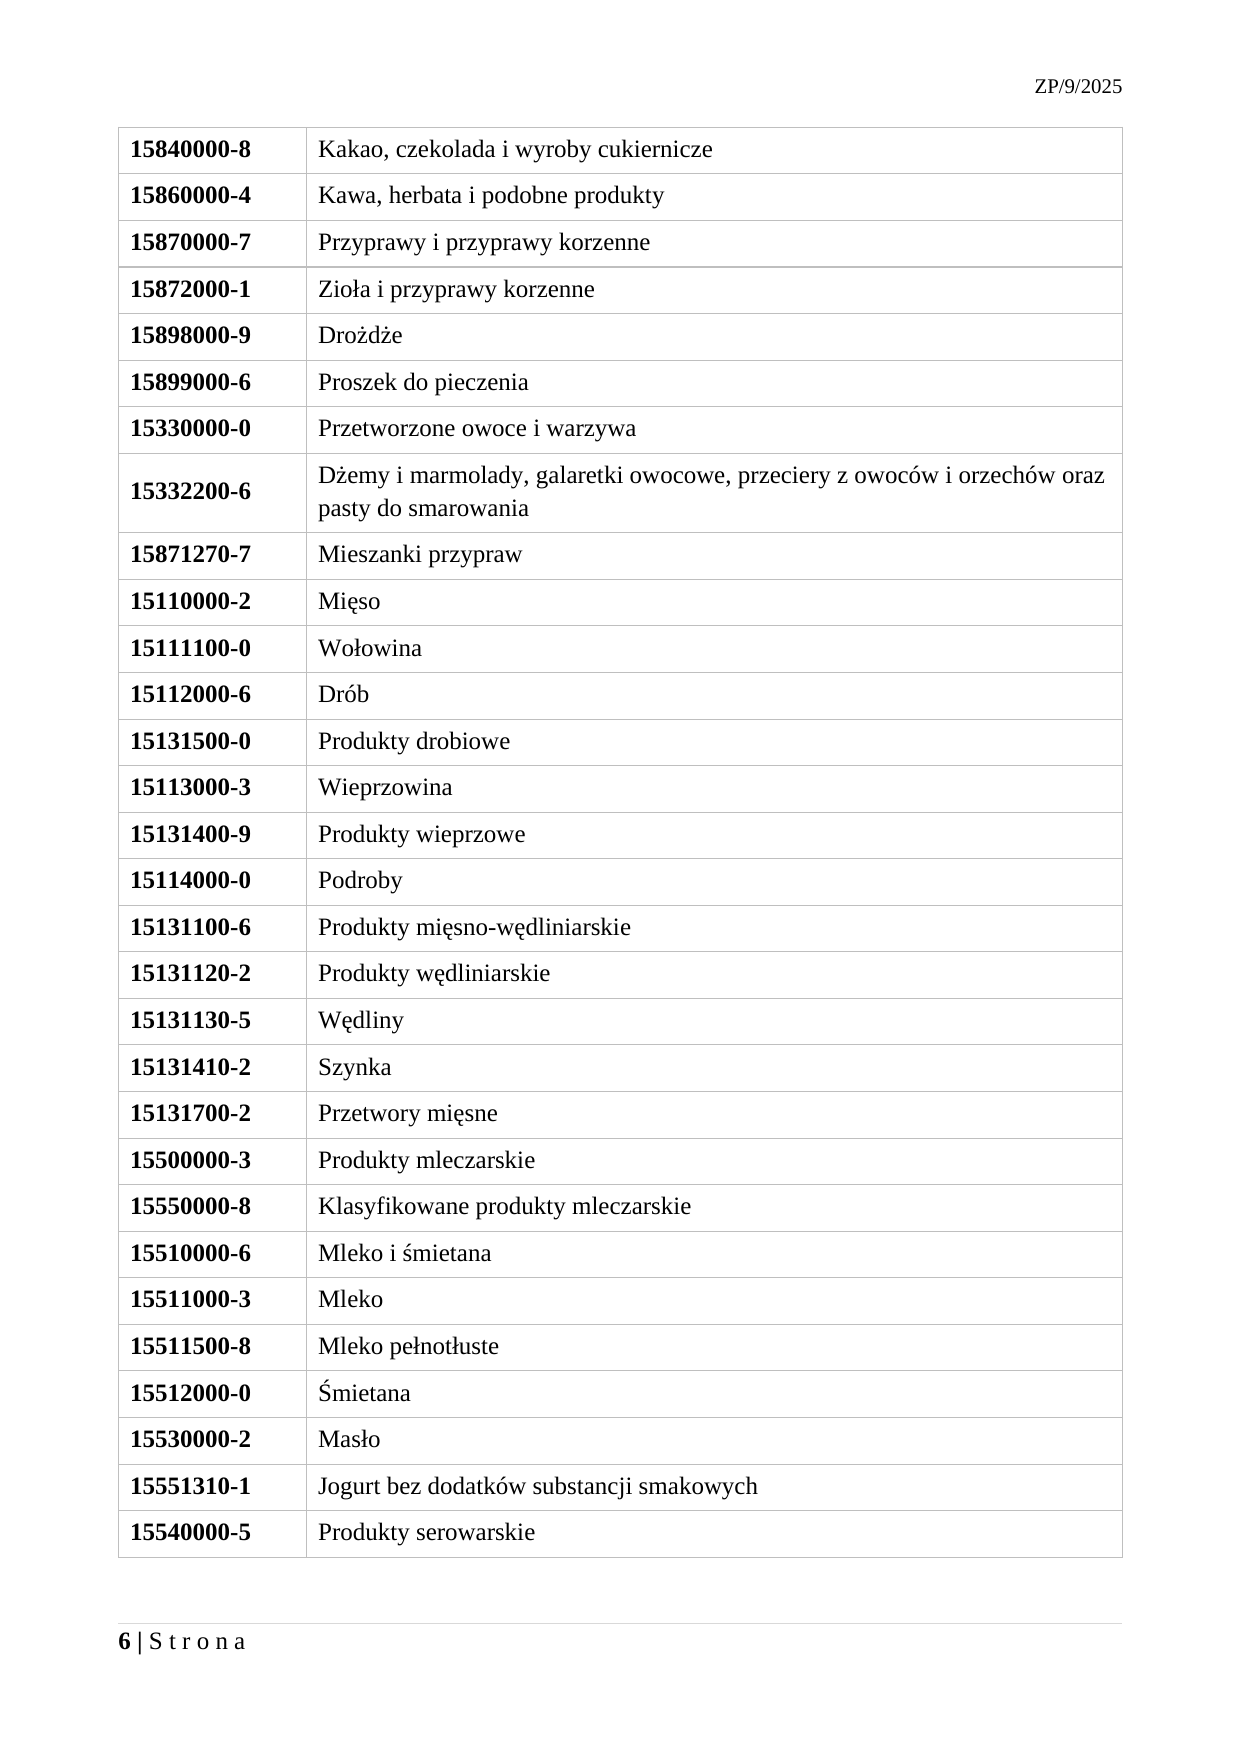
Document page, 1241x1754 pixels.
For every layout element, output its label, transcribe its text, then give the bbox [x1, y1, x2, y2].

table_cell 15872000-1 [119, 268, 306, 313]
table_cell Śmietana [307, 1371, 1122, 1417]
table_cell Drożdże [307, 314, 1122, 359]
table_cell 15500000-3 [119, 1139, 306, 1184]
table_cell 15113000-3 [119, 766, 306, 812]
table_cell Masło [307, 1418, 1122, 1463]
table_cell Wieprzowina [307, 766, 1122, 812]
table_cell Mleko i śmietana [307, 1232, 1122, 1277]
table_cell 15870000-7 [119, 221, 306, 266]
table_cell 15131400-9 [119, 813, 306, 858]
table_cell Produkty serowarskie [307, 1511, 1122, 1557]
table_cell 15871270-7 [119, 533, 306, 579]
table_cell Kakao, czekolada i wyroby cukiernicze [307, 128, 1122, 173]
table_cell 15511000-3 [119, 1278, 306, 1324]
table_cell 15112000-6 [119, 673, 306, 718]
table_cell Dżemy i marmolady, galaretki owocowe, przeciery z owoców i orzechów oraz pasty do smarowania [307, 454, 1122, 532]
table_cell Wołowina [307, 626, 1122, 672]
table_cell Zioła i przyprawy korzenne [307, 268, 1122, 313]
table_cell Produkty wieprzowe [307, 813, 1122, 858]
table_cell 15550000-8 [119, 1185, 306, 1231]
table_cell 15511500-8 [119, 1325, 306, 1370]
table_cell 15510000-6 [119, 1232, 306, 1277]
table_cell 15131100-6 [119, 906, 306, 951]
table_cell Produkty mięsno-wędliniarskie [307, 906, 1122, 951]
table_cell Kawa, herbata i podobne produkty [307, 174, 1122, 220]
table_cell 15131700-2 [119, 1092, 306, 1137]
table_cell Mieszanki przypraw [307, 533, 1122, 579]
table_cell 15131120-2 [119, 952, 306, 998]
table_cell Mleko pełnotłuste [307, 1325, 1122, 1370]
table_cell 15110000-2 [119, 580, 306, 625]
table_cell 15898000-9 [119, 314, 306, 359]
table_cell Produkty drobiowe [307, 720, 1122, 765]
table_cell 15540000-5 [119, 1511, 306, 1557]
table_cell 15840000-8 [119, 128, 306, 173]
table_cell Jogurt bez dodatków substancji smakowych [307, 1465, 1122, 1510]
table_cell Przetworzone owoce i warzywa [307, 407, 1122, 453]
table_cell Drób [307, 673, 1122, 718]
table_cell 15530000-2 [119, 1418, 306, 1463]
table_cell 15551310-1 [119, 1465, 306, 1510]
table_cell 15332200-6 [119, 454, 306, 532]
table_cell 15114000-0 [119, 859, 306, 905]
table_cell Wędliny [307, 999, 1122, 1044]
table_cell Proszek do pieczenia [307, 361, 1122, 406]
table_cell Przyprawy i przyprawy korzenne [307, 221, 1122, 266]
table_cell 15899000-6 [119, 361, 306, 406]
table_cell 15512000-0 [119, 1371, 306, 1417]
table_cell Podroby [307, 859, 1122, 905]
table_cell 15330000-0 [119, 407, 306, 453]
table_cell 15131500-0 [119, 720, 306, 765]
table_cell Mięso [307, 580, 1122, 625]
table_cell 15131410-2 [119, 1045, 306, 1091]
table_cell Produkty wędliniarskie [307, 952, 1122, 998]
table_cell Mleko [307, 1278, 1122, 1324]
table_cell 15860000-4 [119, 174, 306, 220]
table_cell 15111100-0 [119, 626, 306, 672]
table_cell Klasyfikowane produkty mleczarskie [307, 1185, 1122, 1231]
table_cell Przetwory mięsne [307, 1092, 1122, 1137]
table_cell Produkty mleczarskie [307, 1139, 1122, 1184]
table_cell Szynka [307, 1045, 1122, 1091]
table_cell 15131130-5 [119, 999, 306, 1044]
